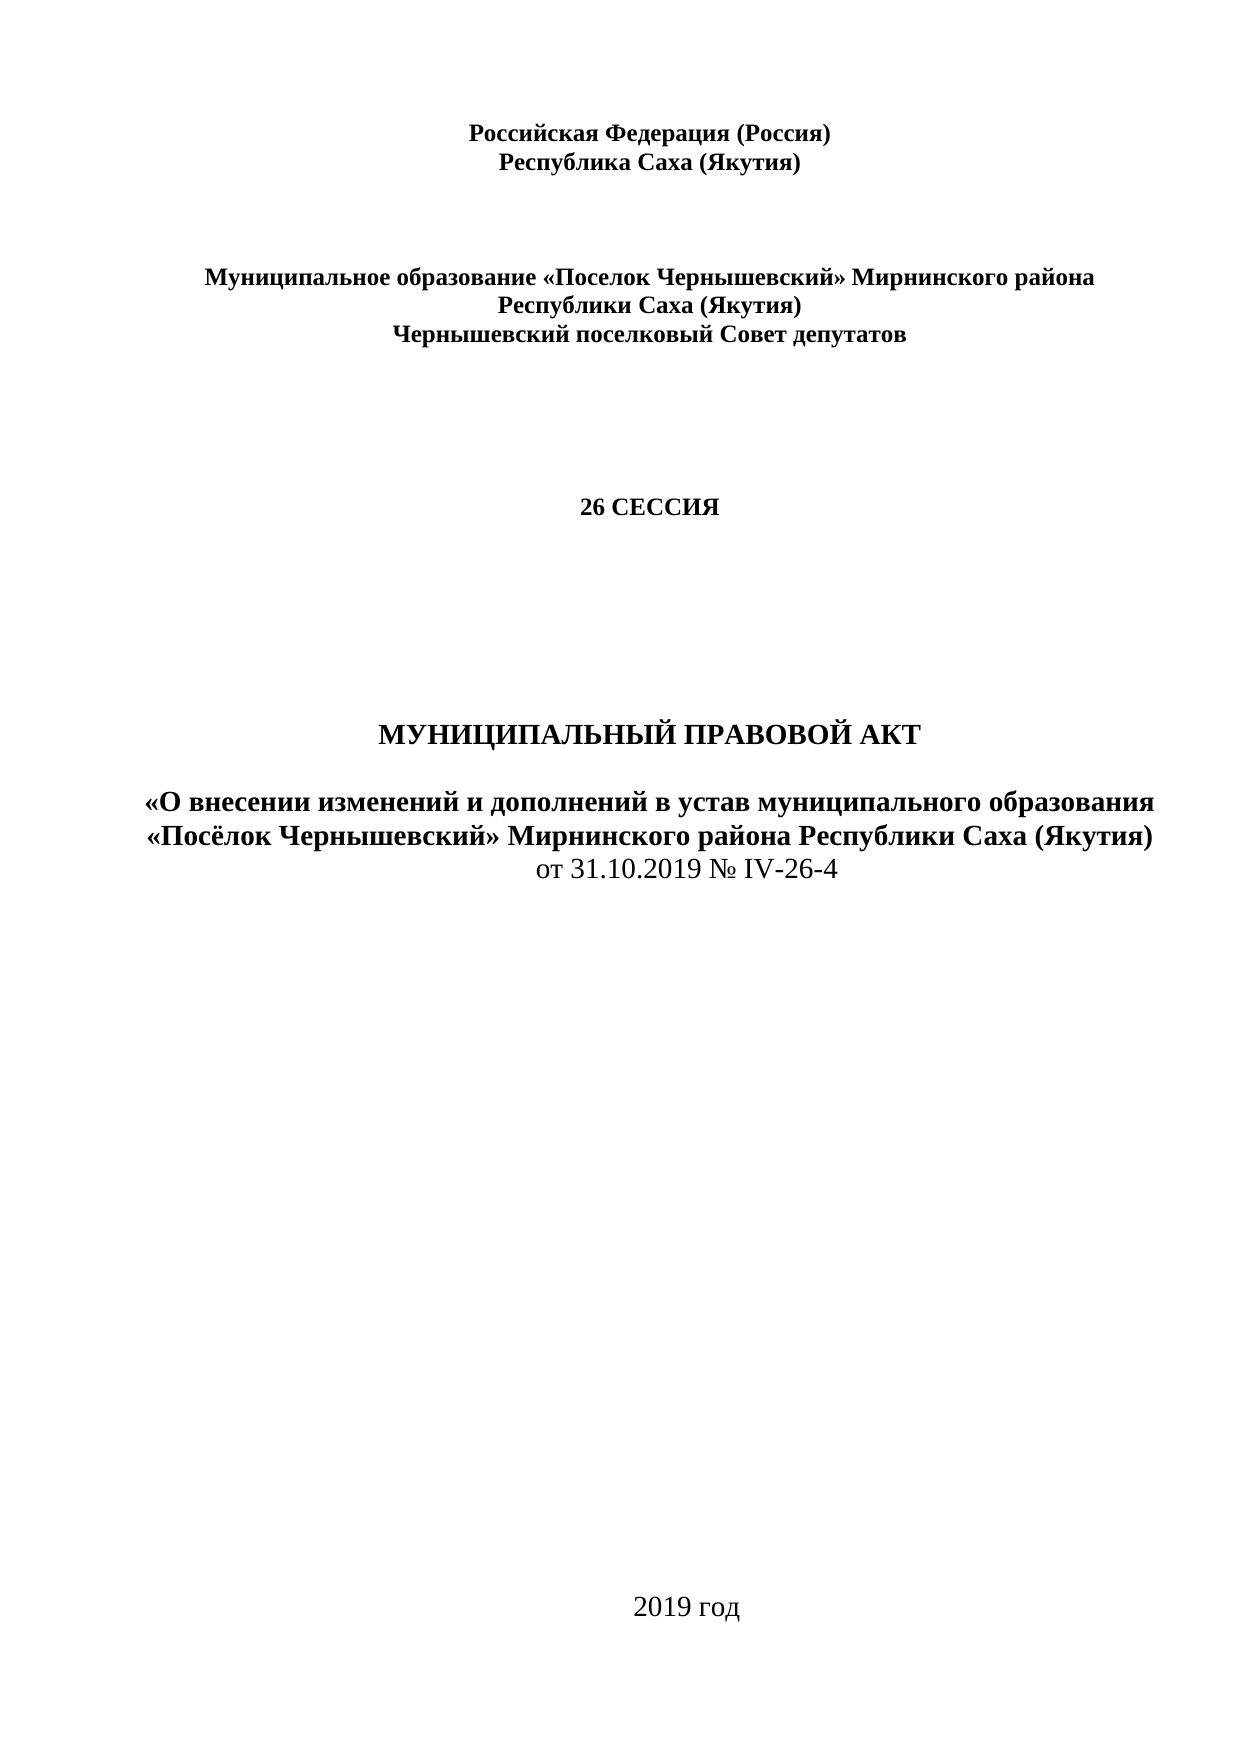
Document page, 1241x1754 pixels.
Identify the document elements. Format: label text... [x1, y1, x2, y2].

text 26 СЕССИЯ [118, 492, 1181, 521]
text Чернышевский поселковый Совет депутатов [118, 319, 1181, 348]
text Республики Саха (Якутия) [118, 291, 1181, 319]
text Муниципальное образование «Поселок Чернышевский» Мирнинского района [118, 262, 1181, 291]
text от 31.10.2019 № IV-26-4 [118, 851, 1181, 885]
text «О внесении изменений и дополнений в устав муниципального образования «Посёлок Чернышевский» Мирнинского района Республики Саха (Якутия) [118, 784, 1181, 851]
text 2019 год [118, 1589, 1181, 1623]
text МУНИЦИПАЛЬНЫЙ ПРАВОВОЙ АКТ [118, 717, 1181, 751]
text Российская Федерация (Россия) [118, 118, 1181, 147]
text Республика Саха (Якутия) [118, 147, 1181, 176]
